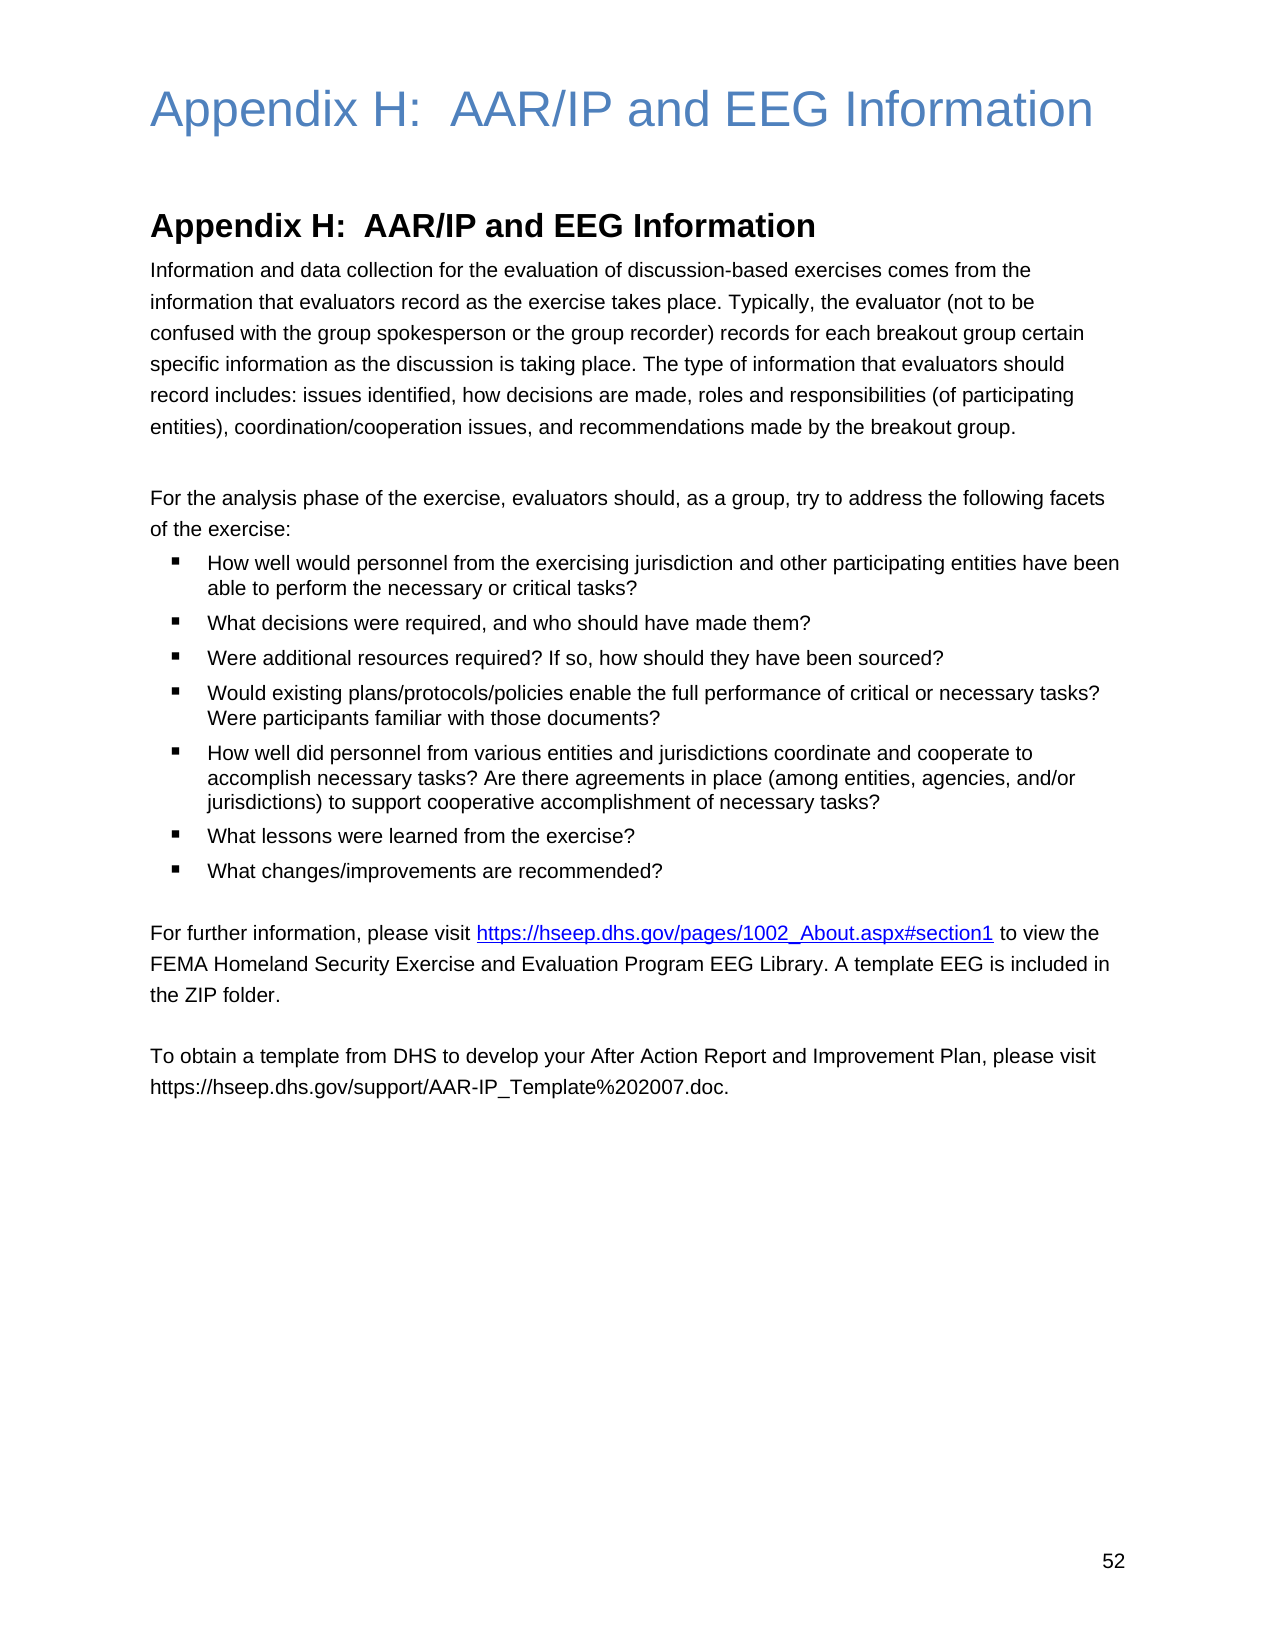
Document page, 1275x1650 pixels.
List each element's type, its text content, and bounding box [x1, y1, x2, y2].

text For further information, please visit https://hseep.dhs.gov/pages/1002_About.aspx#section1 to view the FEMA Homeland Security Exercise and Evaluation Program EEG Library. A template EEG is included in the ZIP folder. [150, 913, 1125, 1007]
text To obtain a template from DHS to develop your After Action Report and Improvement Plan, please visit https://hseep.dhs.gov/support/AAR-IP_Template%202007.doc. [150, 1036, 1125, 1099]
subtitle Appendix H: AAR/IP and EEG Information [150, 206, 1125, 245]
list Would existing plans/protocols/policies enable the full performance of critical or necessary tasks? Were participants familiar with those documents? [169, 681, 1125, 730]
list How well did personnel from various entities and jurisdictions coordinate and cooperate to accomplish necessary tasks? Are there agreements in place (among entities, agencies, and/or jurisdictions) to support cooperative accomplishment of necessary tasks? [169, 741, 1125, 813]
list What decisions were required, and who should have made them? [169, 610, 1125, 635]
list What lessons were learned from the exercise? [169, 824, 1125, 849]
list What changes/improvements are recommended? [169, 859, 1125, 884]
text For the analysis phase of the exercise, evaluators should, as a group, try to address the following facets of the exercise: [150, 478, 1125, 541]
text Information and data collection for the evaluation of discussion-based exercises comes from the information that evaluators record as the exercise takes place. Typically, the evaluator (not to be confused with the group spokesperson or the group recorder) records for each breakout group certain specific information as the discussion is taking place. The type of information that evaluators should record includes: issues identified, how decisions are made, roles and responsibilities (of participating entities), coordination/cooperation issues, and recommendations made by the breakout group. [150, 251, 1125, 438]
list How well would personnel from the exercising jurisdiction and other participating entities have been able to perform the necessary or critical tasks? [169, 551, 1125, 600]
list Were additional resources required? If so, how should they have been sourced? [169, 646, 1125, 671]
